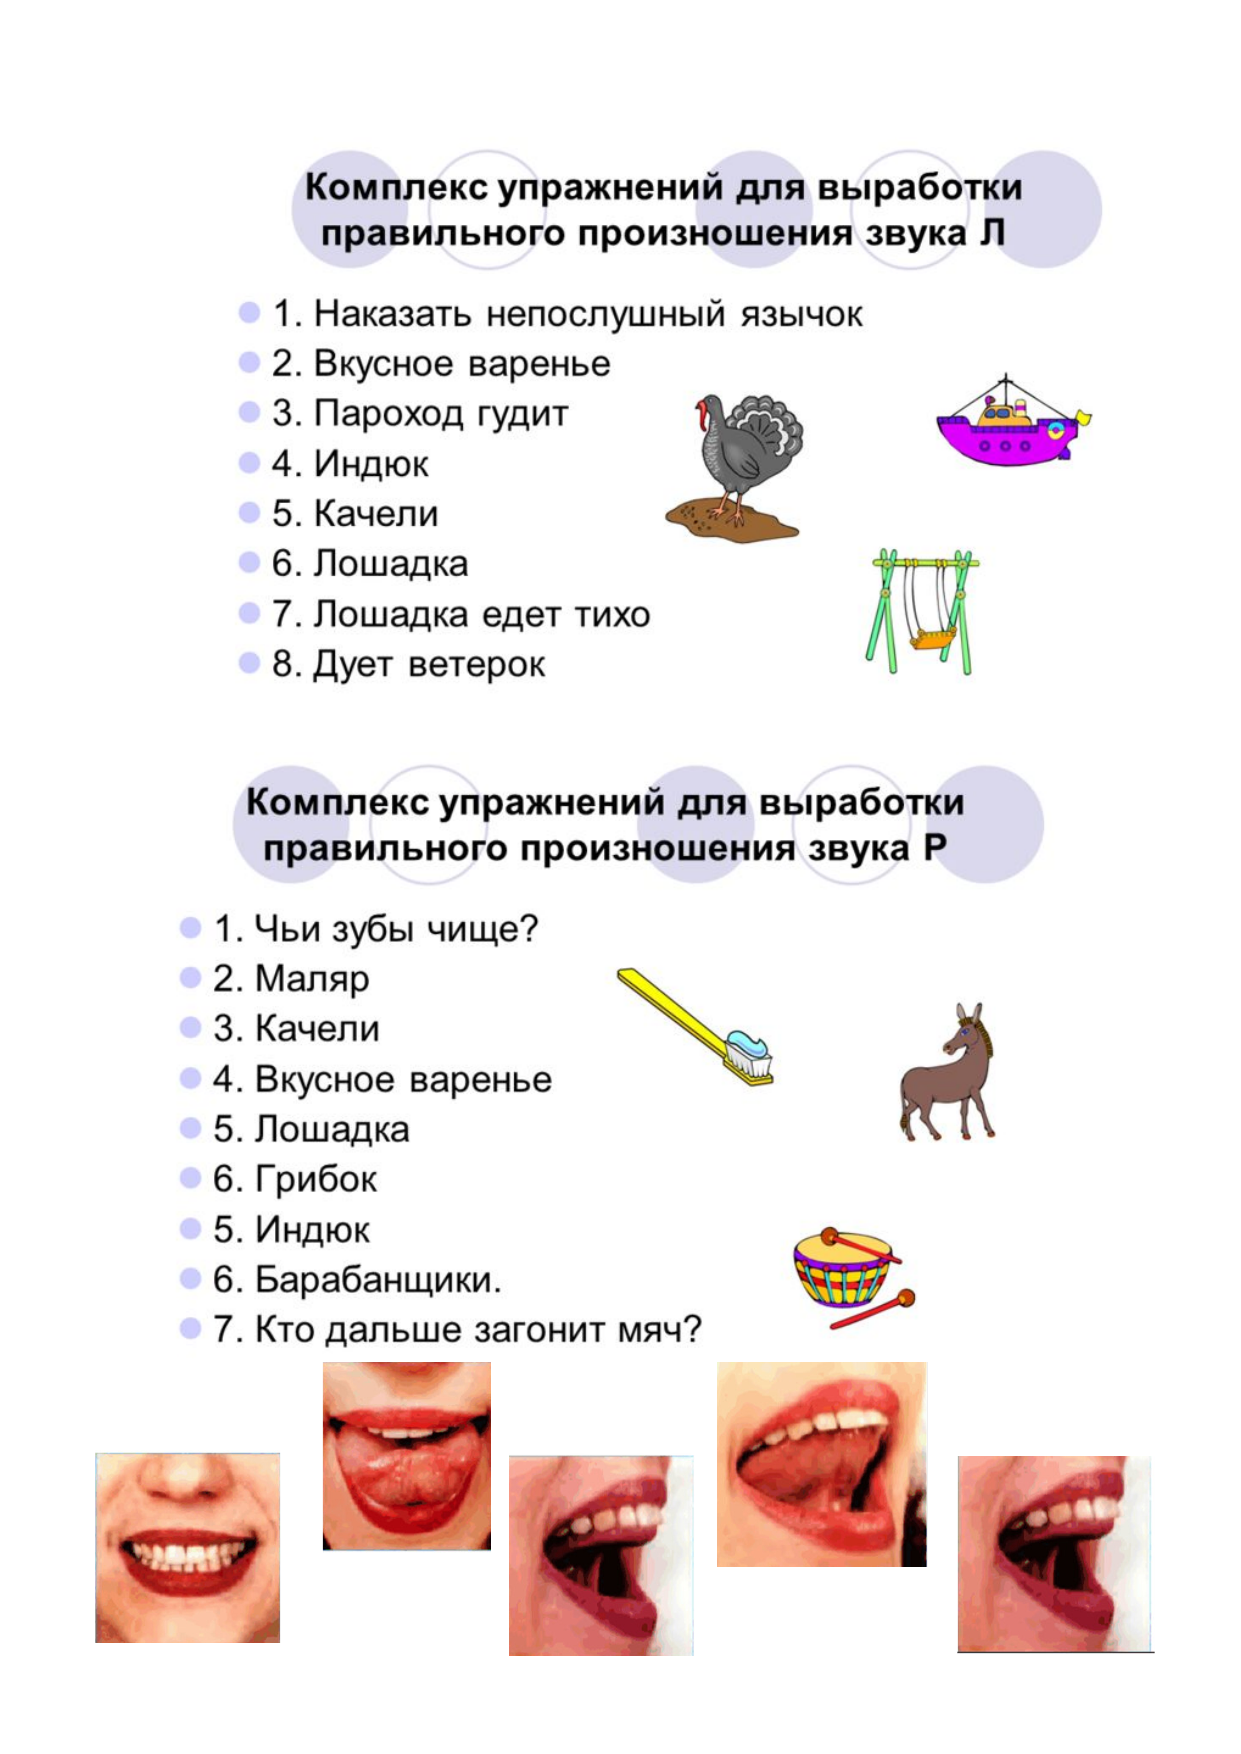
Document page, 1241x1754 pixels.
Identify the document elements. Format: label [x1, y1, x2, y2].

picture [95, 1449, 281, 1643]
picture [509, 1452, 695, 1656]
picture [957, 1456, 1155, 1654]
picture [177, 118, 1114, 709]
picture [118, 734, 1093, 1567]
